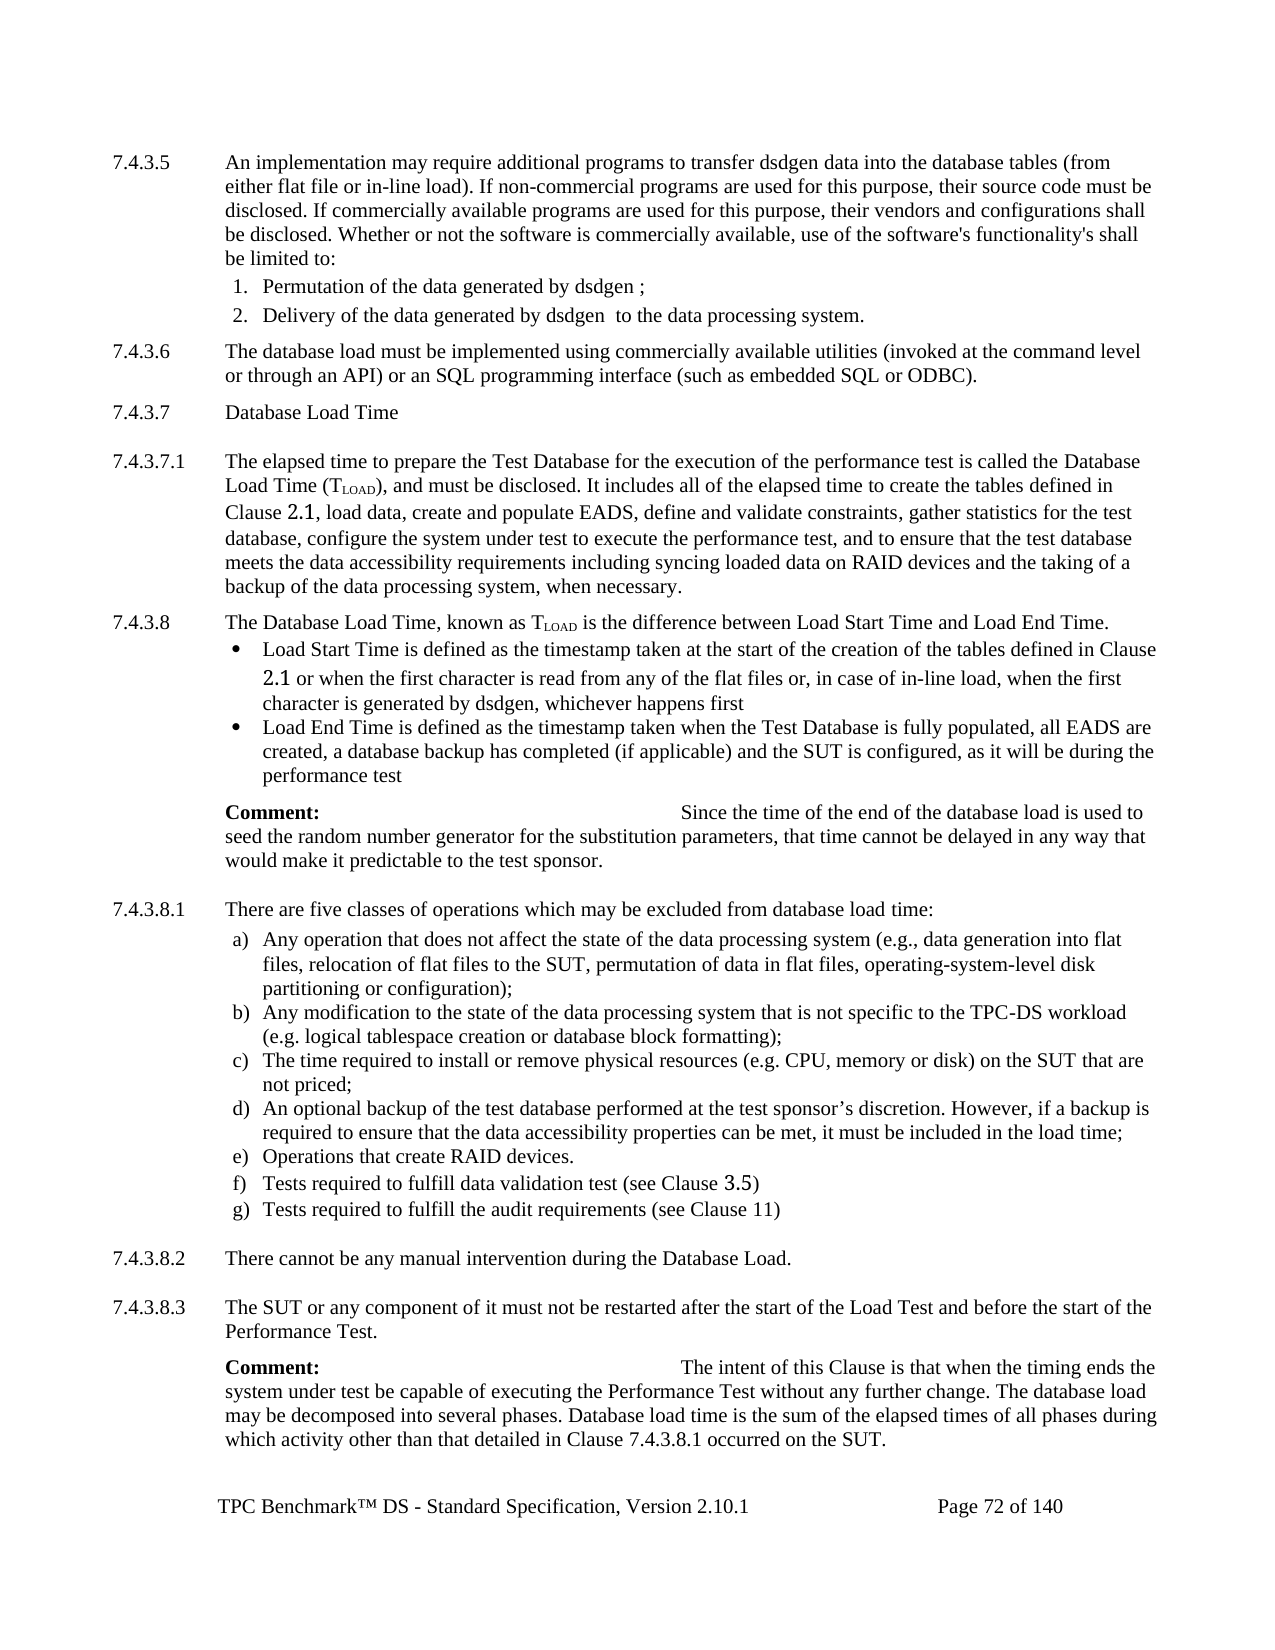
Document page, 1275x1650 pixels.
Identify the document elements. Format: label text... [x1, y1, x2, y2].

text The elapsed time to prepare the Test Database for the execution of the performance test is called the Database Load Time (TLOAD), and must be disclosed. It includes all of the elapsed time to create the tables defined in Clause 2.1, load data, create and populate EADS, define and validate constraints, gather statistics for the test database, configure the system under test to execute the performance test, and to ensure that the test database meets the data accessibility requirements including syncing loaded data on RAID devices and the taking of a backup of the data processing system, when necessary. [112, 449, 1162, 598]
text There are five classes of operations which may be excluded from database load time: [112, 897, 1162, 921]
text The intent of this Clause is that when the timing ends the system under test be capable of executing the Performance Test without any further change. The database load may be decomposed into several phases. Database load time is the sum of the elapsed times of all phases during which activity other than that detailed in Clause 7.4.3.8.1 occurred on the SUT. [225, 1355, 1162, 1476]
text The SUT or any component of it must not be restarted after the start of the Load Test and before the start of the Performance Test. [112, 1294, 1162, 1343]
list Load Start Time is defined as the timestamp taken at the start of the creation of the tables defined in Clause 2.1 or when the first character is read from any of the flat files or, in case of in-line load, when the first character is generated by dsdgen, whichever happens first [232, 634, 1162, 715]
text Database Load Time [112, 400, 1162, 424]
text There cannot be any manual intervention during the Database Load. [112, 1246, 1162, 1269]
text Since the time of the end of the database load is used to seed the random number generator for the substitution parameters, that time cannot be delayed in any way that would make it predictable to the test sponsor. [225, 800, 1162, 872]
list Any operation that does not affect the state of the data processing system (e.g., data generation into flat files, relocation of flat files to the SUT, permutation of data in flat files, operating-system-level disk partitioning or configuration); [232, 927, 1162, 999]
text An implementation may require additional programs to transfer dsdgen data into the database tables (from either flat file or in-line load). If non-commercial programs are used for this purpose, their source code must be disclosed. If commercially available programs are used for this purpose, their vendors and configurations shall be disclosed. Whether or not the software is commercially available, use of the software's functionality's shall be limited to: [112, 150, 1162, 270]
list The time required to install or remove physical resources (e.g. CPU, memory or disk) on the SUT that are not priced; [232, 1048, 1162, 1096]
text The Database Load Time, known as TLOAD is the difference between Load Start Time and Load End Time. [112, 610, 1162, 634]
list Operations that create RAID devices. [232, 1144, 1162, 1168]
list An optional backup of the test database performed at the test sponsor’s discretion. However, if a backup is required to ensure that the data accessibility properties can be met, it must be included in the load time; [232, 1096, 1162, 1144]
list Tests required to fulfill the audit requirements (see Clause 11) [232, 1196, 1162, 1221]
list Tests required to fulfill data validation test (see Clause 3.5) [232, 1168, 1162, 1196]
list Delivery of the data generated by dsdgen to the data processing system. [232, 303, 1162, 327]
list Any modification to the state of the data processing system that is not specific to the TPC-DS workload (e.g. logical tablespace creation or database block formatting); [232, 999, 1162, 1048]
list Permutation of the data generated by dsdgen ; [232, 274, 1162, 298]
text The database load must be implemented using commercially available utilities (invoked at the command level or through an API) or an SQL programming interface (such as embedded SQL or ODBC). [112, 339, 1162, 387]
list Load End Time is defined as the timestamp taken when the Test Database is fully populated, all EADS are created, a database backup has completed (if applicable) and the SUT is configured, as it will be during the performance test [232, 715, 1162, 787]
